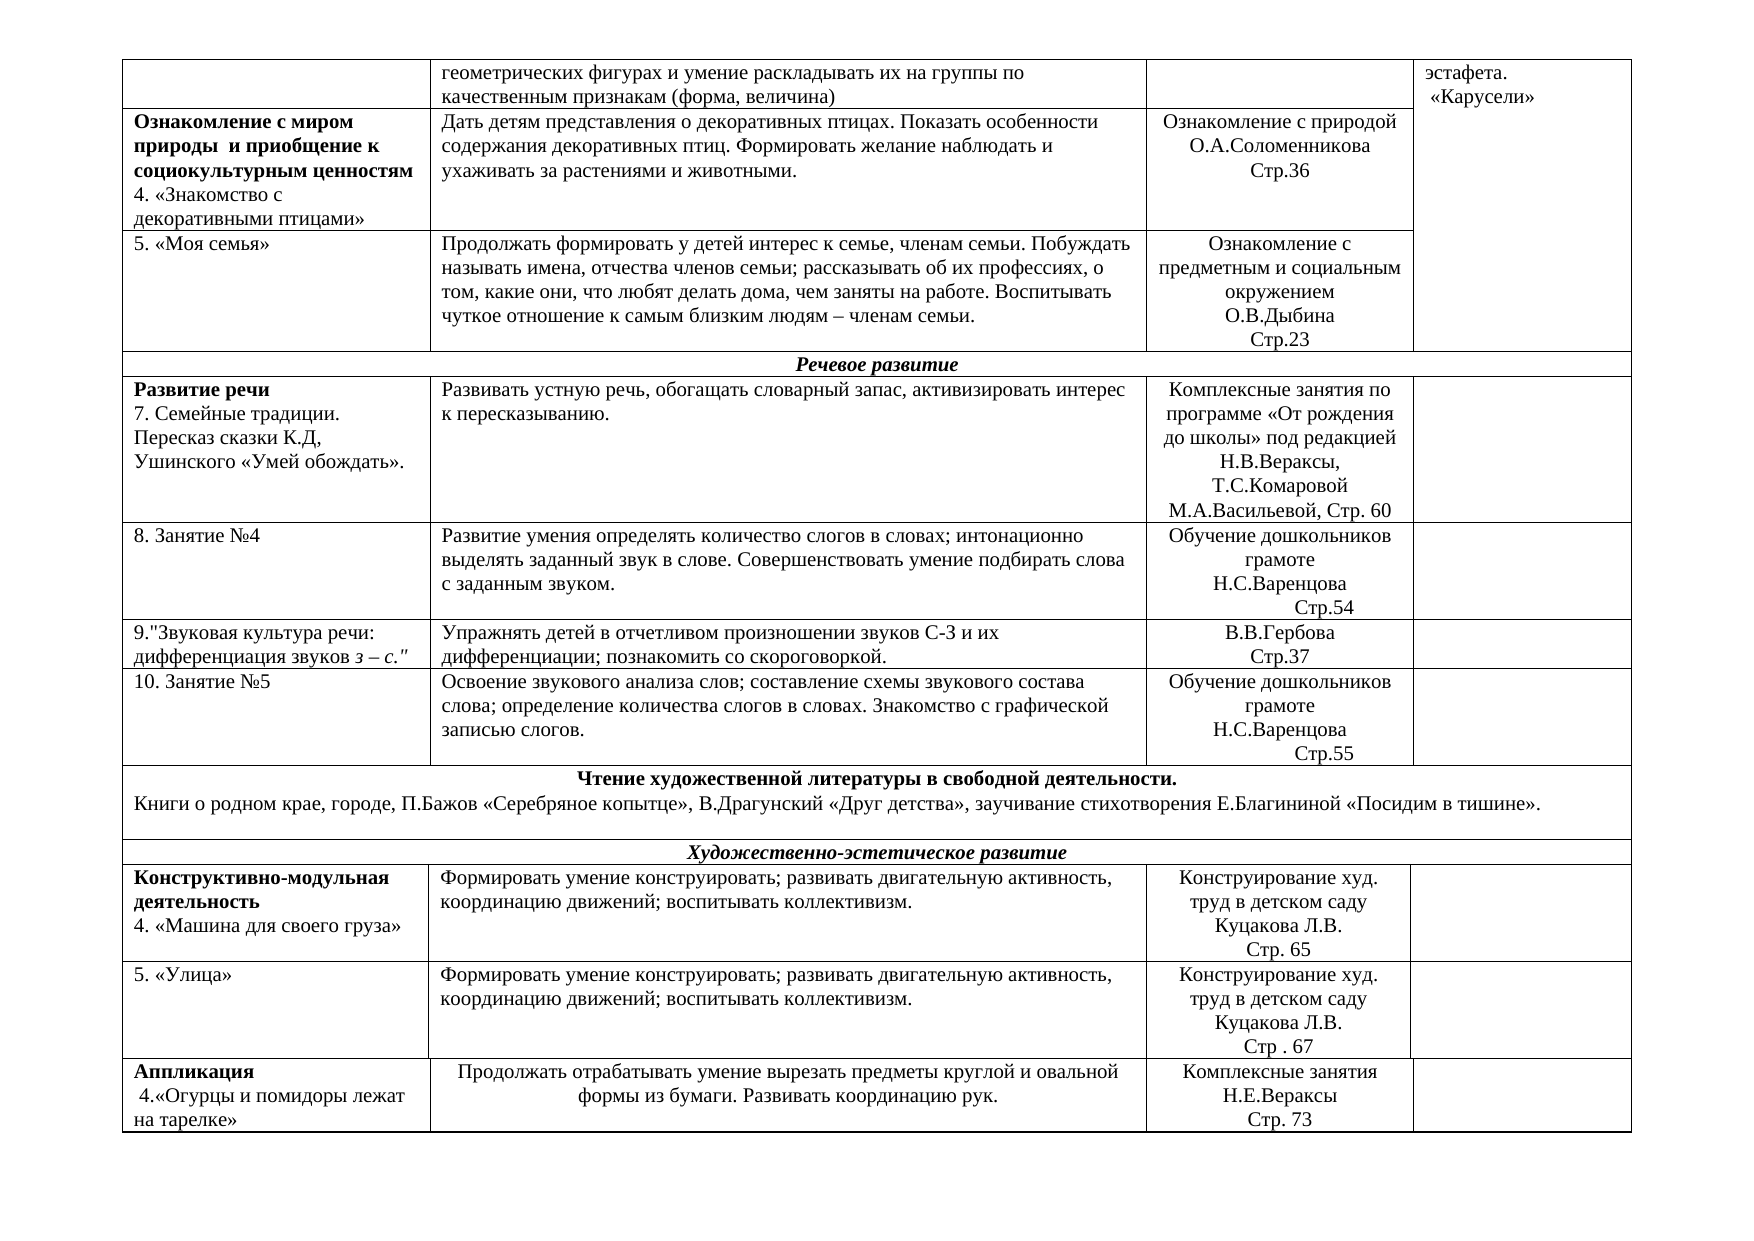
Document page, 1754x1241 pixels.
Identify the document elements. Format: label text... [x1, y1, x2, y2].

table_cell [1411, 865, 1631, 961]
table_cell [1414, 523, 1631, 619]
table_cell Обучение дошкольников грамоте Н.С.Варенцова Стр.54 [1147, 523, 1413, 619]
table_cell Продолжать формировать у детей интерес к семье, членам семьи. Побуждать называть имена, отчества членов семьи; рассказывать об их профессиях, о том, какие они, что любят делать дома, чем заняты на работе. Воспитывать чуткое отношение к самым близким людям – членам семьи. [431, 231, 1146, 351]
table_cell Развитие умения определять количество слогов в словах; интонационно выделять заданный звук в слове. Совершенствовать умение подбирать слова с заданным звуком. [431, 523, 1146, 619]
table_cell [1147, 60, 1413, 108]
table_cell [1414, 377, 1631, 522]
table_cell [431, 60, 1146, 108]
table_cell [1414, 620, 1631, 668]
table_cell Продолжать отрабатывать умение вырезать предметы круглой и овальной формы из бумаги. Развивать координацию рук. [431, 1059, 1146, 1131]
table_cell Речевое развитие [123, 352, 1631, 376]
table_cell [1411, 962, 1631, 1058]
table_cell Развитие речи 7. Семейные традиции. Пересказ сказки К.Д, Ушинского «Умей обождать». [123, 377, 430, 522]
table_cell Формировать умение конструировать; развивать двигательную активность, координацию движений; воспитывать коллективизм. [429, 962, 1146, 1058]
table_cell Дать детям представления о декоративных птицах. Показать особенности содержания декоративных птиц. Формировать желание наблюдать и ухаживать за растениями и животными. [431, 109, 1146, 230]
table_cell 8. Занятие №4 [123, 523, 430, 619]
table_cell Художественно-эстетическое развитие [123, 840, 1631, 864]
table_cell В.В.Гербова Стр.37 [1147, 620, 1413, 668]
table_cell 9."Звуковая культура речи: дифференциация звуков з – с." [123, 620, 430, 668]
table_cell Ознакомление с предметным и социальным окружением О.В.Дыбина Стр.23 [1147, 231, 1413, 351]
table_cell 10. Занятие №5 [123, 669, 430, 765]
table_cell Чтение художественной литературы в свободной деятельности. Книги о родном крае, городе, П.Бажов «Серебряное копытце», В.Драгунский «Друг детства», заучивание стихотворения Е.Благининой «Посидим в тишине». [123, 766, 1631, 838]
table_cell Аппликация 4.«Огурцы и помидоры лежат на тарелке» [123, 1059, 430, 1131]
table_cell Упражнять детей в отчетливом произношении звуков С-З и их дифференциации; познакомить со скороговоркой. [431, 620, 1146, 668]
table_cell Конструирование худ. труд в детском саду Куцакова Л.В. Стр. 65 [1147, 865, 1410, 961]
table_cell Комплексные занятия по программе «От рождения до школы» под редакцией Н.В.Вераксы, Т.С.Комаровой М.А.Васильевой, Стр. 60 [1147, 377, 1413, 522]
table_cell [1414, 1059, 1631, 1131]
table_cell Комплексные занятия Н.Е.Вераксы Стр. 73 [1147, 1059, 1413, 1131]
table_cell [123, 60, 430, 108]
table_cell Ознакомление с миром природы и приобщение к социокультурным ценностям 4. «Знакомство с декоративными птицами» [123, 109, 430, 230]
table_cell Формировать умение конструировать; развивать двигательную активность, координацию движений; воспитывать коллективизм. [429, 865, 1146, 961]
table_cell Ознакомление с природой О.А.Соломенникова Стр.36 [1147, 109, 1413, 230]
table_cell 5. «Улица» [123, 962, 428, 1058]
table_cell Освоение звукового анализа слов; составление схемы звукового состава слова; определение количества слогов в словах. Знакомство с графической записью слогов. [431, 669, 1146, 765]
table_cell Обучение дошкольников грамоте Н.С.Варенцова Стр.55 [1147, 669, 1413, 765]
table_cell Конструктивно-модульная деятельность 4. «Машина для своего груза» [123, 865, 428, 961]
table_cell [1414, 669, 1631, 765]
table_cell 5. «Моя семья» [123, 231, 430, 351]
table_cell Конструирование худ. труд в детском саду Куцакова Л.В. Стр . 67 [1147, 962, 1410, 1058]
table_cell Развивать устную речь, обогащать словарный запас, активизировать интерес к пересказыванию. [431, 377, 1146, 522]
